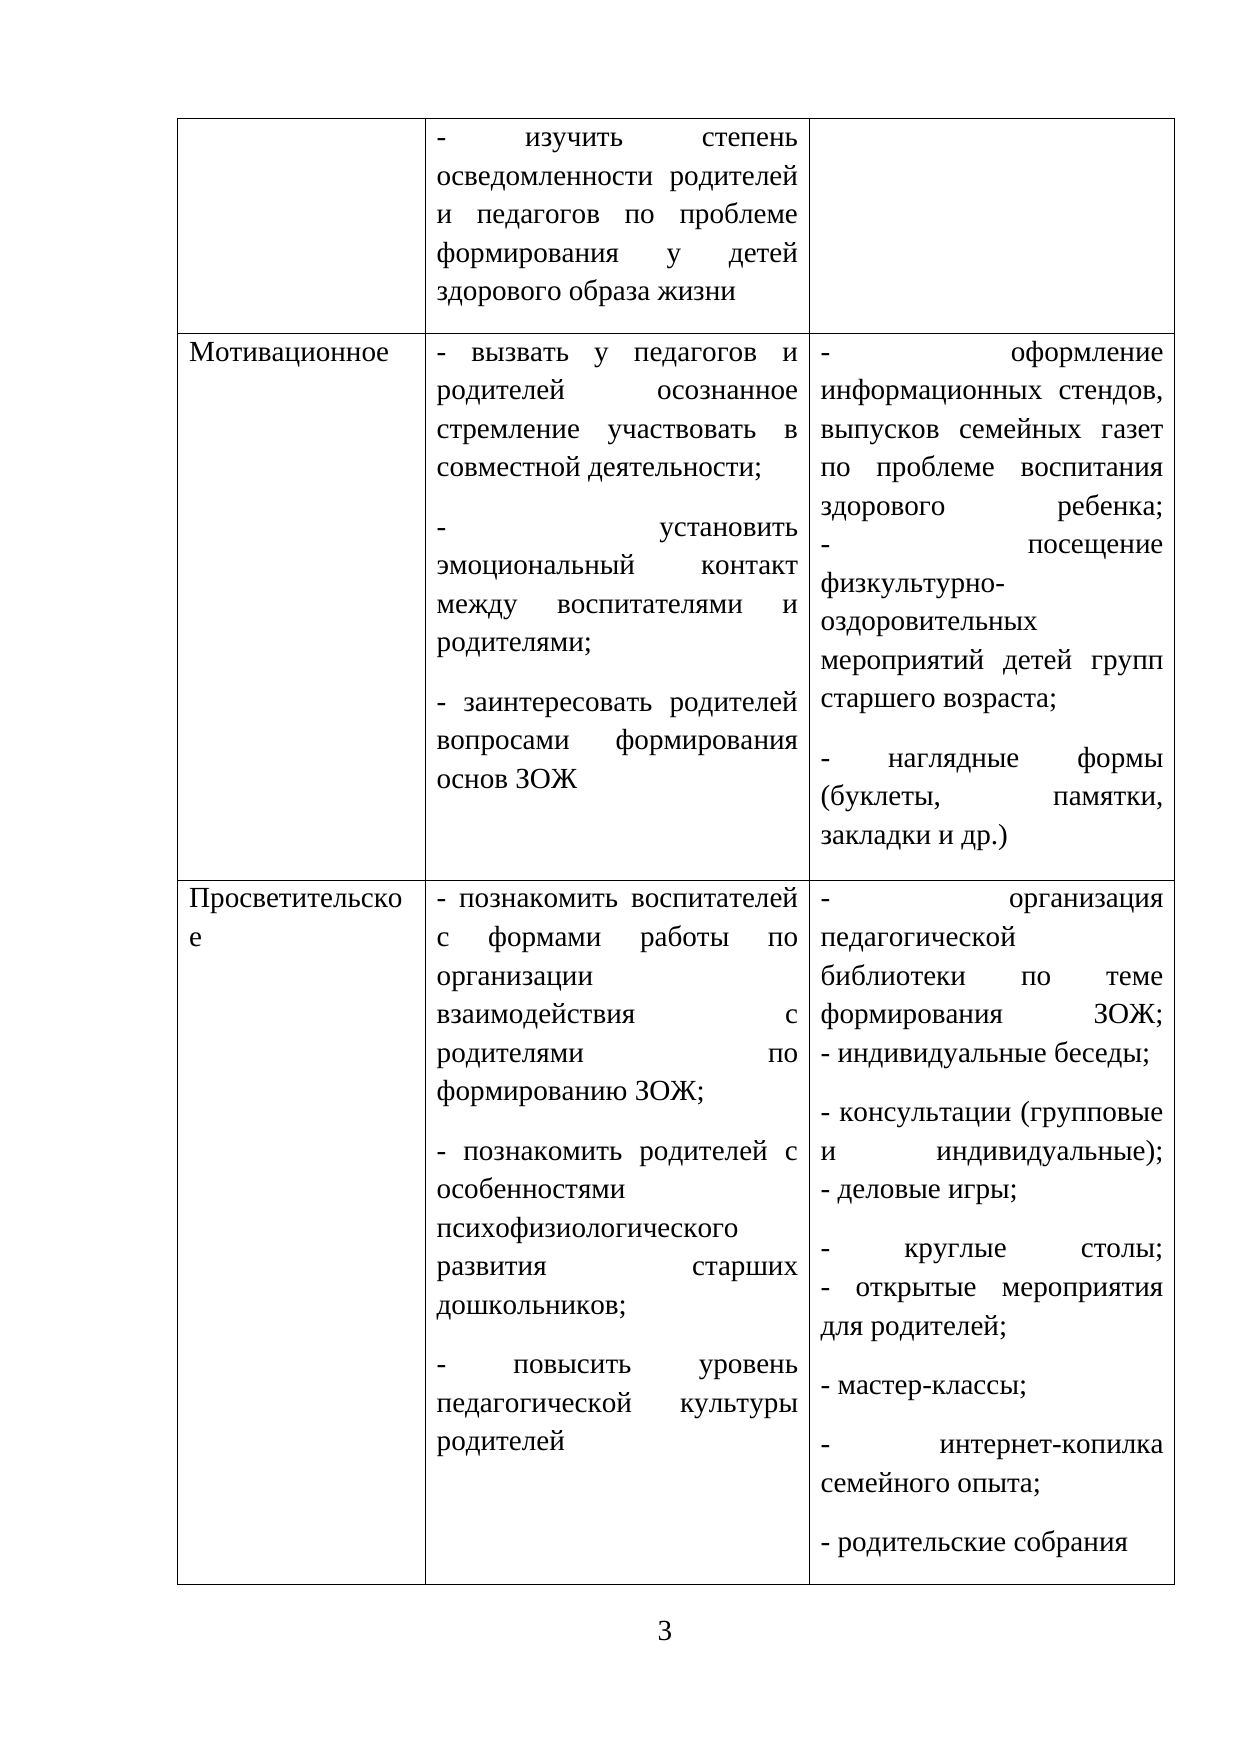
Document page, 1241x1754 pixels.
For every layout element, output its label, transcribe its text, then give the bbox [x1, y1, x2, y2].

table_cell Мотивационное [178, 334, 425, 879]
table_cell - организация педагогической библиотеки по теме формирования ЗОЖ; - индивидуальные беседы; - консультации (групповые и индивидуальные); - деловые игры; - круглые столы; - открытые мероприятия для родителей; - мастер-классы; - интернет-копилка семейного опыта; - родительские собрания [810, 881, 1174, 1584]
table_cell - вызвать у педагогов и родителей осознанное стремление участвовать в совместной деятельности; - установить эмоциональный контакт между воспитателями и родителями; - заинтересовать родителей вопросами формирования основ ЗОЖ [426, 334, 809, 879]
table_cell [178, 119, 425, 333]
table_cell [426, 119, 809, 333]
table_cell - оформление информационных стендов, выпусков семейных газет по проблеме воспитания здорового ребенка; - посещение физкультурно-оздоровительных мероприятий детей групп старшего возраста; - наглядные формы (буклеты, памятки, закладки и др.) [810, 334, 1174, 879]
table_cell - познакомить воспитателей с формами работы по организации взаимодействия с родителями по формированию ЗОЖ; - познакомить родителей с особенностями психофизиологического развития старших дошкольников; - повысить уровень педагогической культуры родителей [426, 881, 809, 1584]
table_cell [810, 119, 1174, 333]
table_cell Просветительское [178, 881, 425, 1584]
